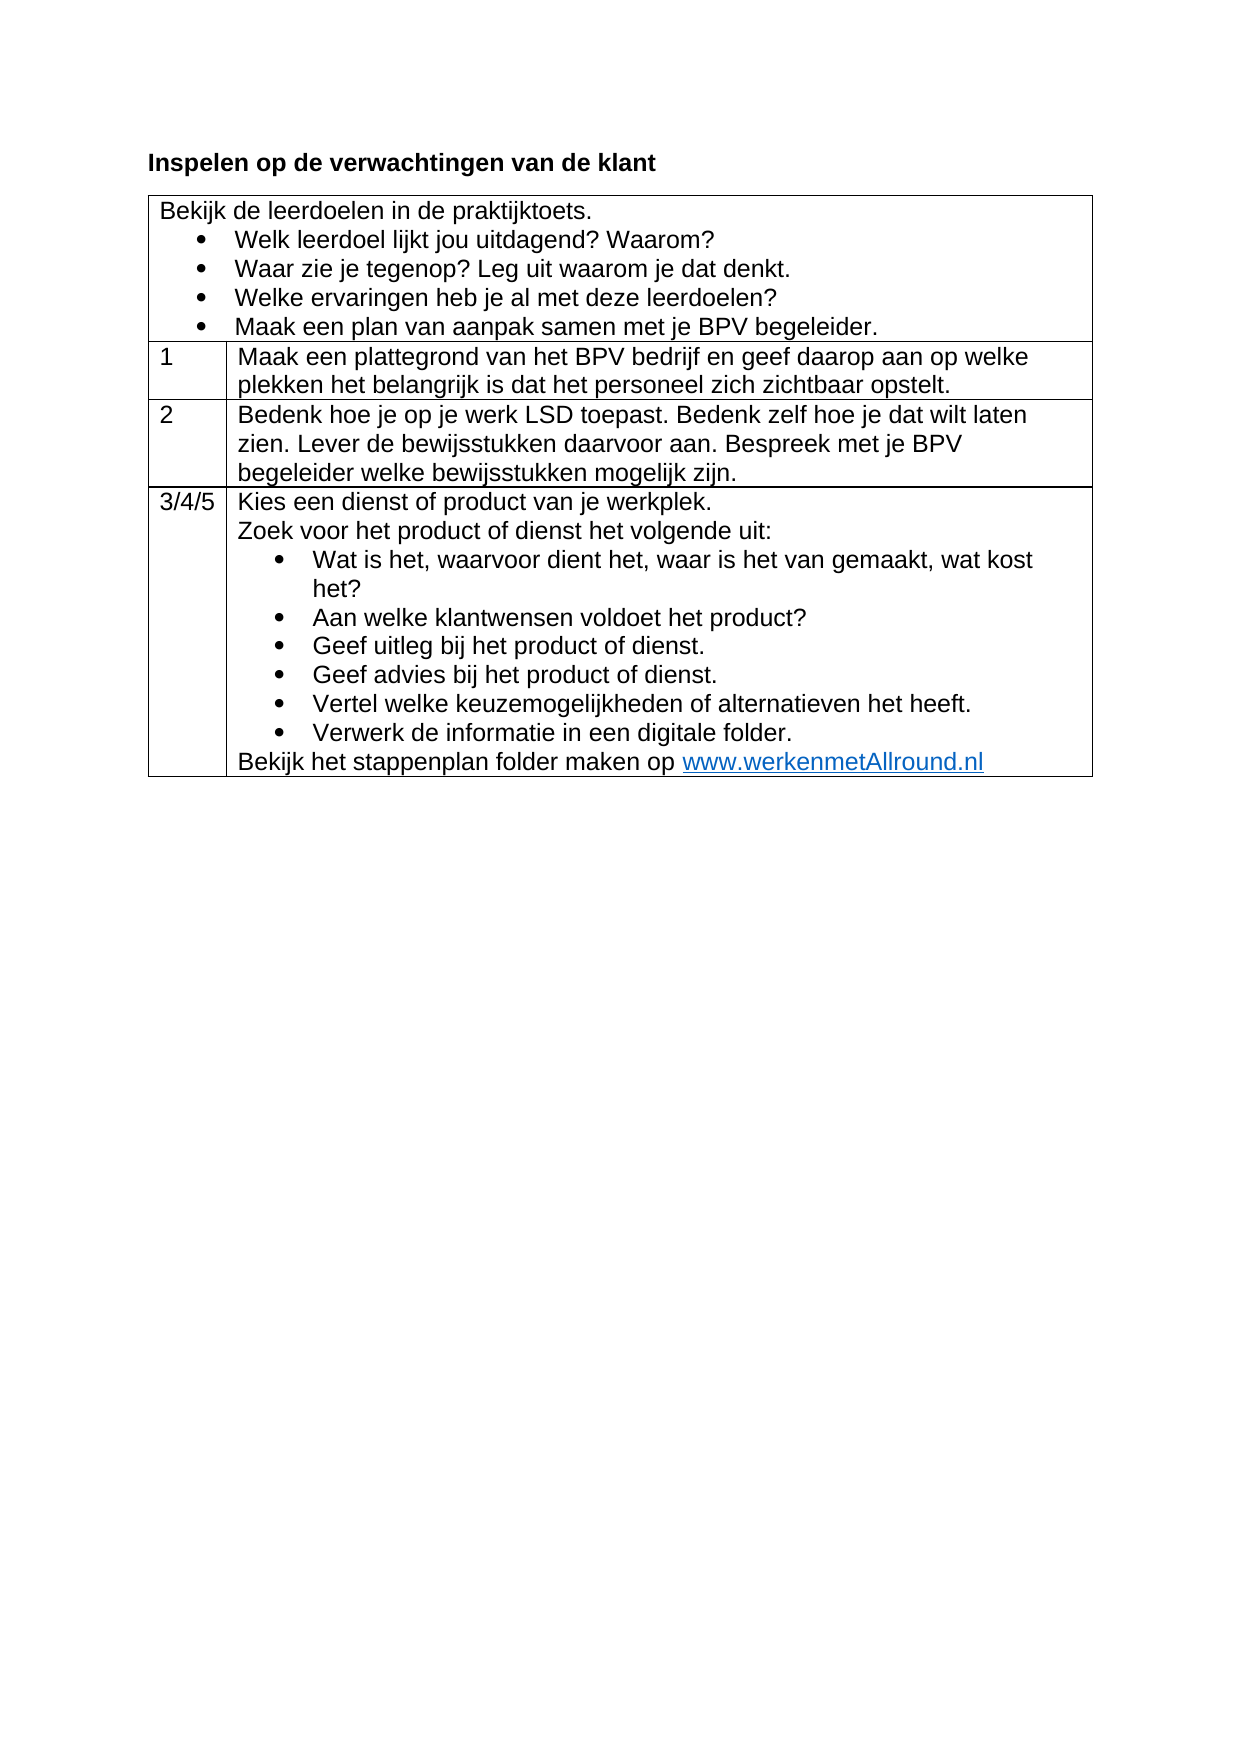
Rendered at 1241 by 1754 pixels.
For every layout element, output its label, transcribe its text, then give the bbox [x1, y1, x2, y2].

table_cell 2 [149, 400, 226, 486]
table_cell Kies een dienst of product van je werkplek. Zoek voor het product of dienst het volgende uit: Wat is het, waarvoor dient het, waar is het van gemaakt, wat kost het? Aan welke klantwensen voldoet het product? Geef uitleg bij het product of dienst. Geef advies bij het product of dienst. Vertel welke keuzemogelijkheden of alternatieven het heeft. Verwerk de informatie in een digitale folder. Bekijk het stappenplan folder maken op www.werkenmetAllround.nl [227, 488, 1092, 776]
table_header Bekijk de leerdoelen in de praktijktoets. Welk leerdoel lijkt jou uitdagend? Waarom? Waar zie je tegenop? Leg uit waarom je dat denkt. Welke ervaringen heb je al met deze leerdoelen? Maak een plan van aanpak samen met je BPV begeleider. [149, 196, 1092, 341]
table_cell 1 [149, 342, 226, 399]
text Inspelen op de verwachtingen van de klant [148, 148, 1093, 176]
table_cell 3/4/5 [149, 488, 226, 776]
table_cell Bedenk hoe je op je werk LSD toepast. Bedenk zelf hoe je dat wilt laten zien. Lever de bewijsstukken daarvoor aan. Bespreek met je BPV begeleider welke bewijsstukken mogelijk zijn. [227, 400, 1092, 486]
table_cell Maak een plattegrond van het BPV bedrijf en geef daarop aan op welke plekken het belangrijk is dat het personeel zich zichtbaar opstelt. [227, 342, 1092, 399]
